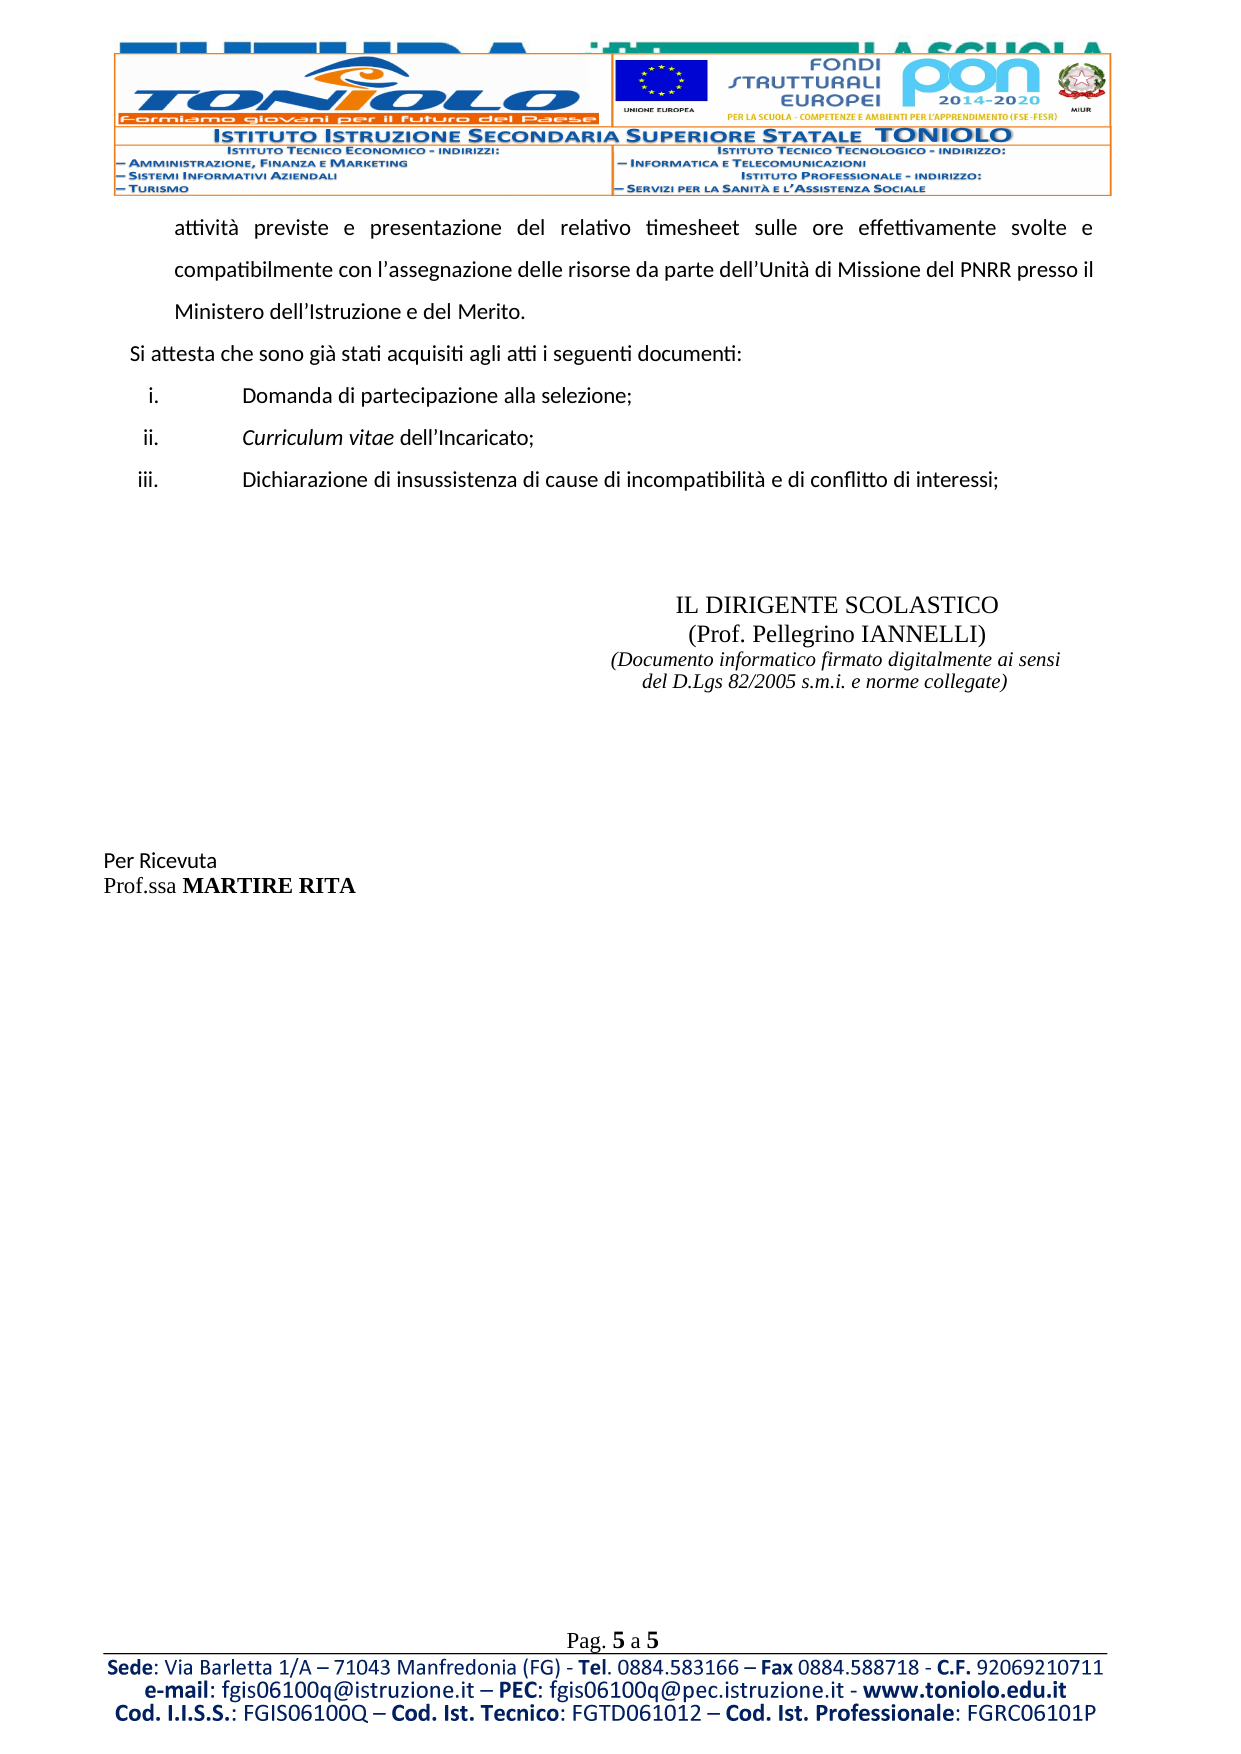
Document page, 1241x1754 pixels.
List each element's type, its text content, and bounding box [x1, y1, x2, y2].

list Curriculum vitae dell’Incaricato; [143, 423, 1122, 451]
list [136, 196, 1095, 325]
picture [103, 1653, 1108, 1723]
text Si attesta che sono già stati acquisiti agli atti i seguenti documenti: [129, 339, 1122, 367]
text (Documento informatico firmato digitalmente ai sensi [103, 648, 1095, 670]
list Dichiarazione di insussistenza di cause di incompatibilità e di conflitto di interessi; [137, 465, 1122, 493]
list Domanda di partecipazione alla selezione; [148, 381, 1122, 409]
text Per Ricevuta [103, 848, 1095, 873]
text IL DIRIGENTE SCOLASTICO [482, 591, 1121, 619]
text del D.Lgs 82/2005 s.m.i. e norme collegate) [103, 671, 1095, 693]
picture [113, 34, 1113, 200]
text Prof.ssa MARTIRE RITA [103, 874, 1095, 898]
text (Prof. Pellegrino IANNELLI) [493, 619, 1121, 648]
